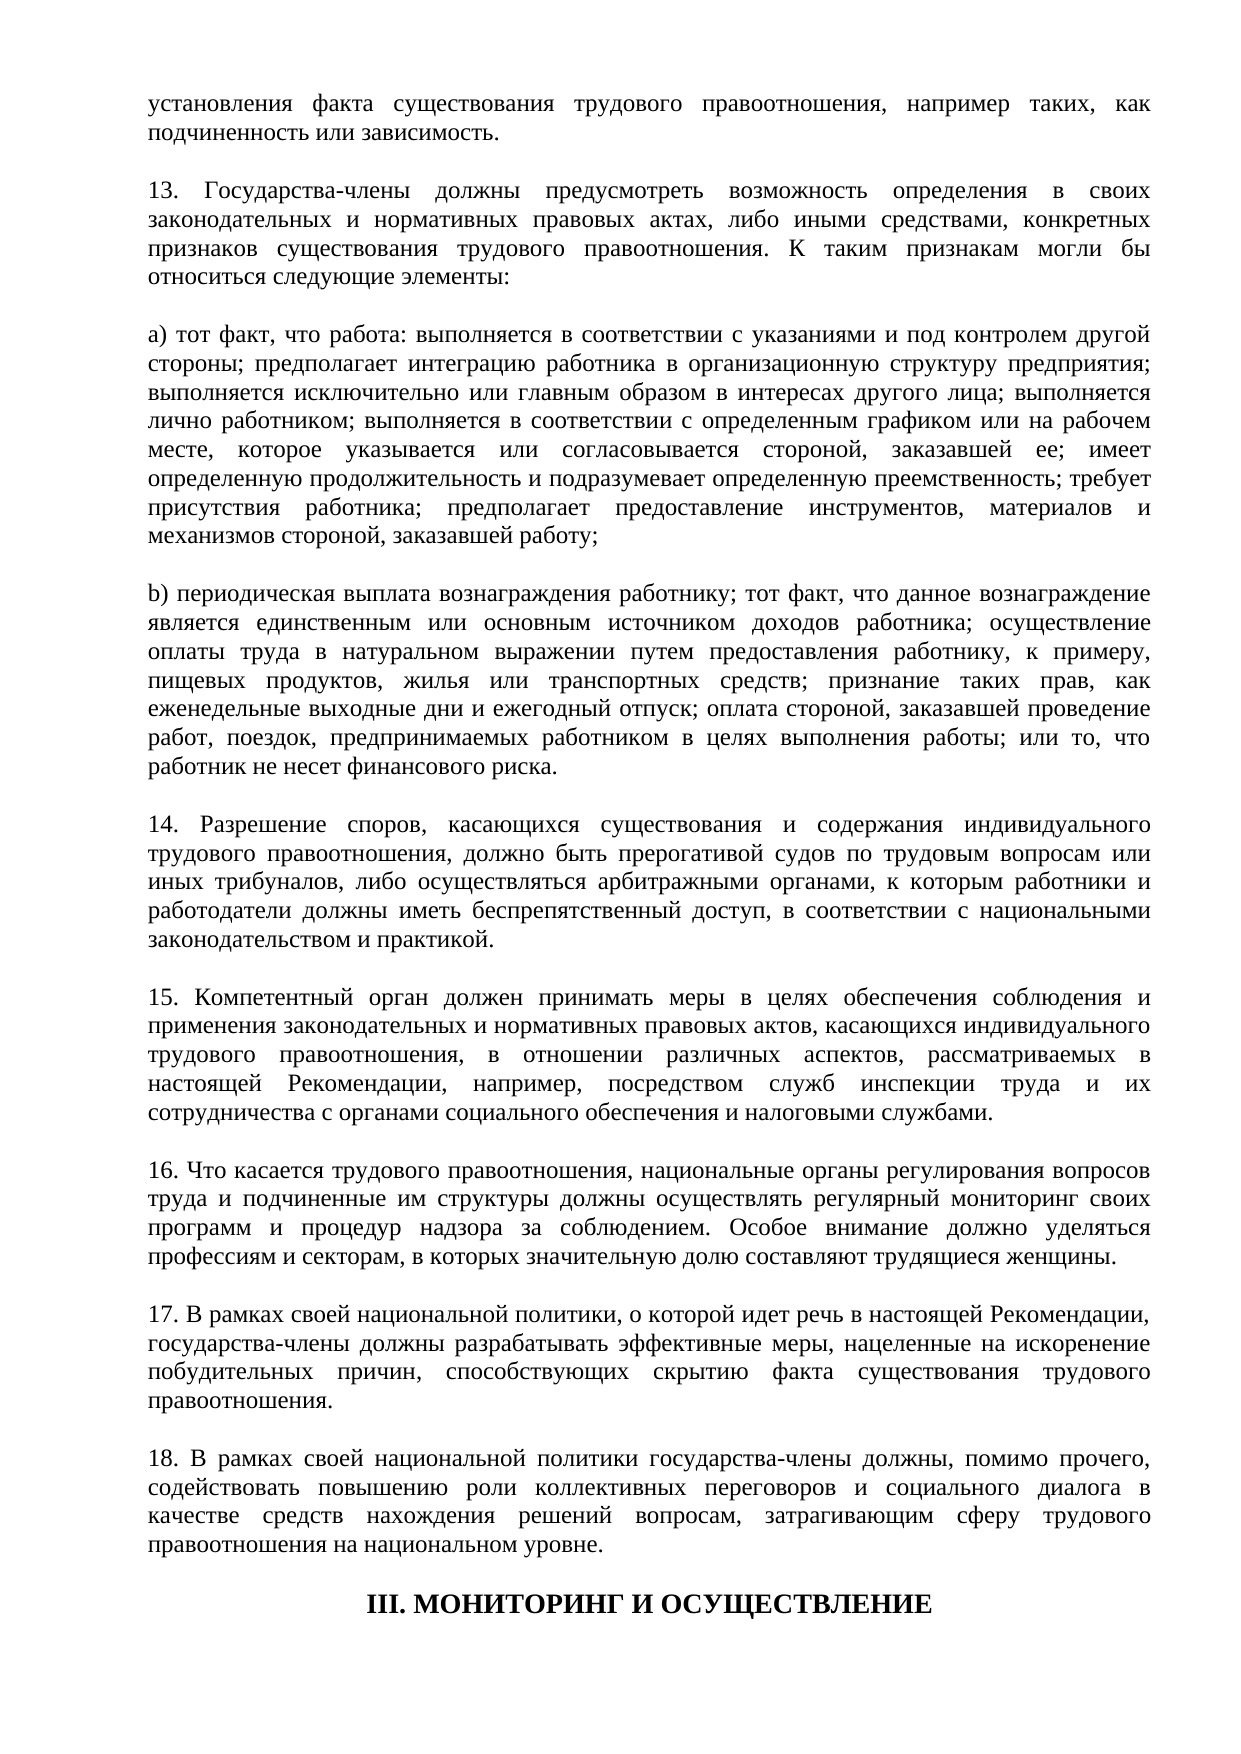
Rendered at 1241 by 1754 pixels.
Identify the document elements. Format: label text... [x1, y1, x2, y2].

text 18. В рамках своей национальной политики государства-члены должны, помимо прочего, содействовать повышению роли коллективных переговоров и социального диалога в качестве средств нахождения решений вопросам, затрагивающим сферу трудового правоотношения на национальном уровне. [148, 1443, 1152, 1558]
text 15. Компетентный орган должен принимать меры в целях обеспечения соблюдения и применения законодательных и нормативных правовых актов, касающихся индивидуального трудового правоотношения, в отношении различных аспектов, рассматриваемых в настоящей Рекомендации, например, посредством служб инспекции труда и их сотрудничества с органами социального обеспечения и налоговыми службами. [148, 982, 1152, 1126]
text 13. Государства-члены должны предусмотреть возможность определения в своих законодательных и нормативных правовых актах, либо иными средствами, конкретных признаков существования трудового правоотношения. К таким признакам могли бы относиться следующие элементы: [148, 175, 1152, 290]
text 16. Что касается трудового правоотношения, национальные органы регулирования вопросов труда и подчиненные им структуры должны осуществлять регулярный мониторинг своих программ и процедур надзора за соблюдением. Особое внимание должно уделяться профессиям и секторам, в которых значительную долю составляют трудящиеся женщины. [148, 1155, 1152, 1270]
subtitle III. МОНИТОРИНГ И ОСУЩЕСТВЛЕНИЕ [148, 1587, 1152, 1620]
text 17. В рамках своей национальной политики, о которой идет речь в настоящей Рекомендации, государства-члены должны разрабатывать эффективные меры, нацеленные на искоренение побудительных причин, способствующих скрытию факта существования трудового правоотношения. [148, 1299, 1152, 1414]
text a) тот факт, что работа: выполняется в соответствии с указаниями и под контролем другой стороны; предполагает интеграцию работника в организационную структуру предприятия; выполняется исключительно или главным образом в интересах другого лица; выполняется лично работником; выполняется в соответствии с определенным графиком или на рабочем месте, которое указывается или согласовывается стороной, заказавшей ее; имеет определенную продолжительность и подразумевает определенную преемственность; требует присутствия работника; предполагает предоставление инструментов, материалов и механизмов стороной, заказавшей работу; [148, 319, 1152, 549]
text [148, 88, 1152, 146]
text b) периодическая выплата вознаграждения работнику; тот факт, что данное вознаграждение является единственным или основным источником доходов работника; осуществление оплаты труда в натуральном выражении путем предоставления работнику, к примеру, пищевых продуктов, жилья или транспортных средств; признание таких прав, как еженедельные выходные дни и ежегодный отпуск; оплата стороной, заказавшей проведение работ, поездок, предпринимаемых работником в целях выполнения работы; или то, что работник не несет финансового риска. [148, 578, 1152, 780]
text 14. Разрешение споров, касающихся существования и содержания индивидуального трудового правоотношения, должно быть прерогативой судов по трудовым вопросам или иных трибуналов, либо осуществляться арбитражными органами, к которым работники и работодатели должны иметь беспрепятственный доступ, в соответствии с национальными законодательством и практикой. [148, 809, 1152, 953]
